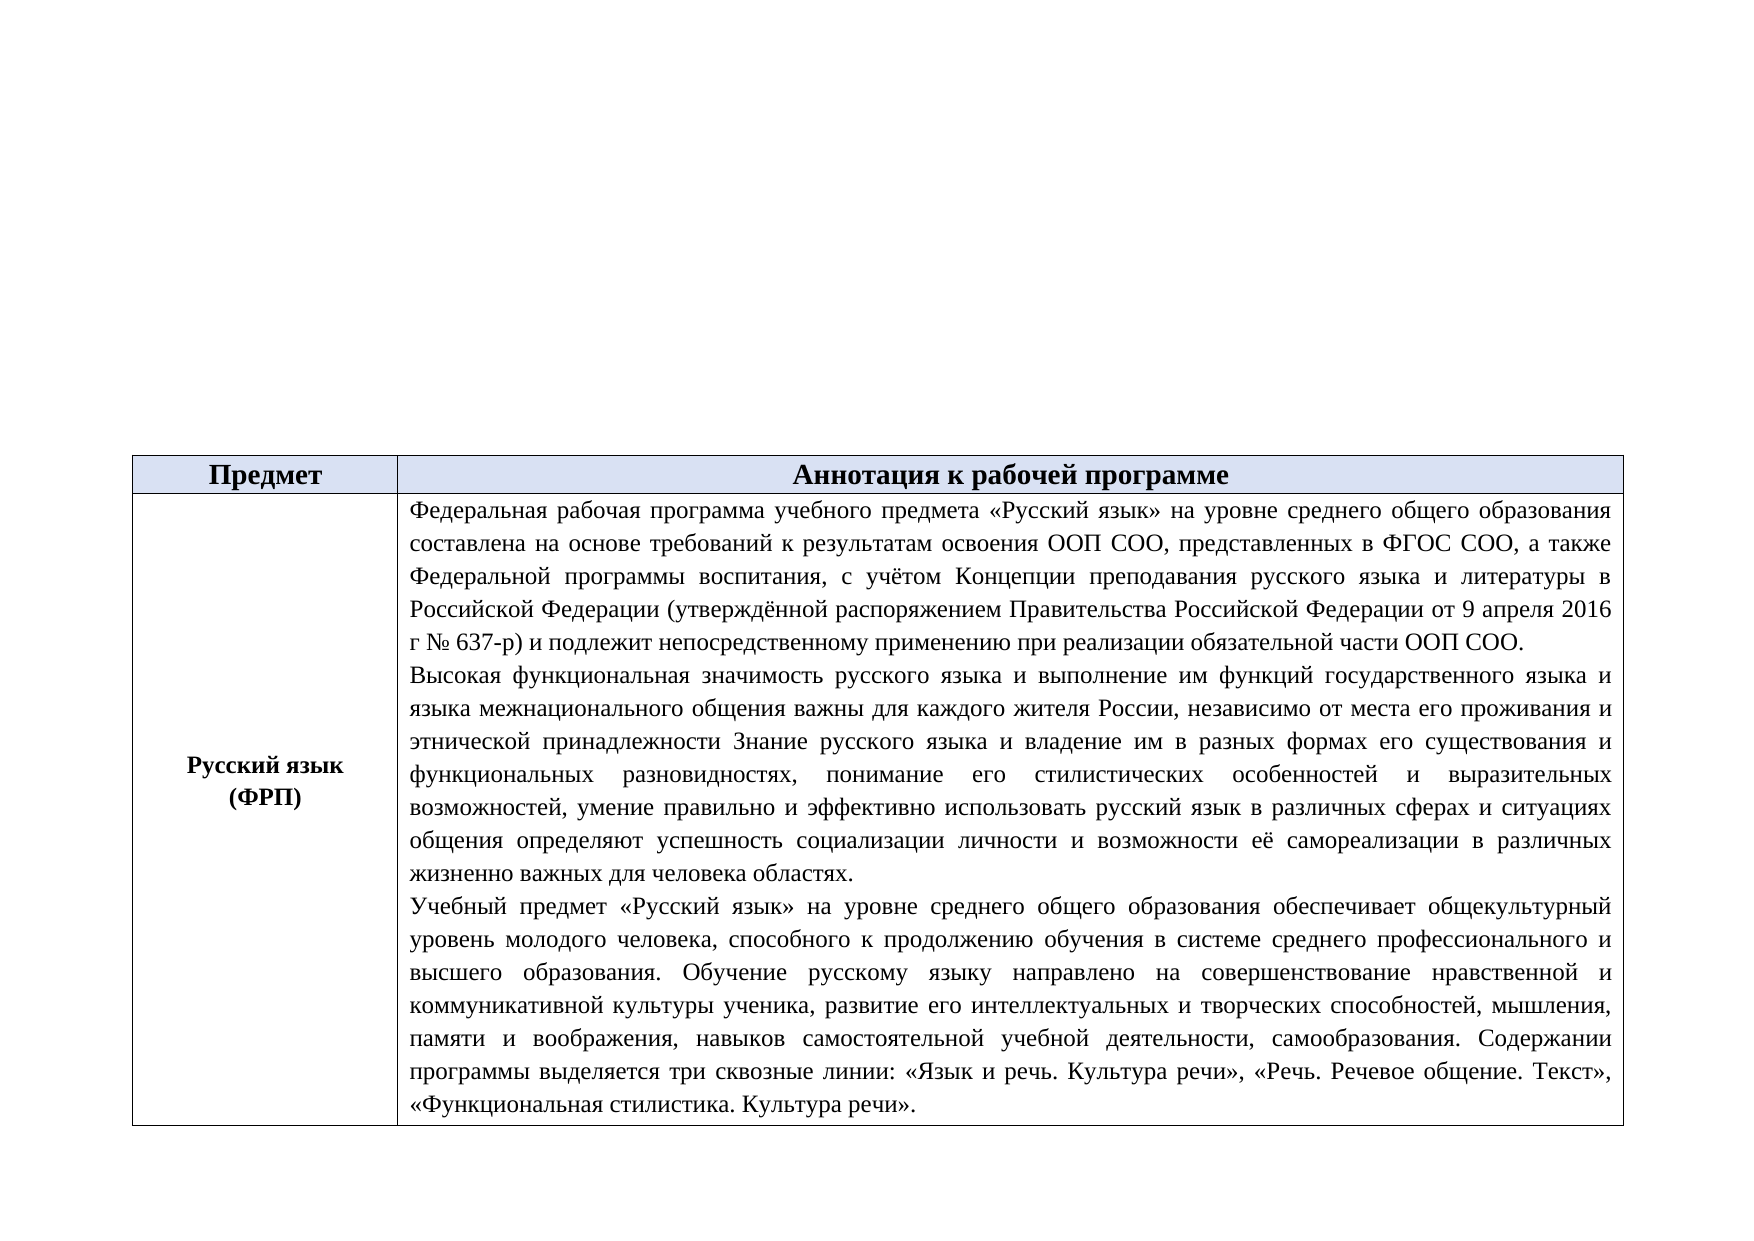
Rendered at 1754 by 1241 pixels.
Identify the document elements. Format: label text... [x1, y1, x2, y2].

table_header Аннотация к рабочей программе [398, 456, 1623, 493]
table_header Предмет [133, 456, 397, 493]
table_cell Русский язык (ФРП) [133, 494, 397, 1125]
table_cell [398, 494, 1623, 1125]
